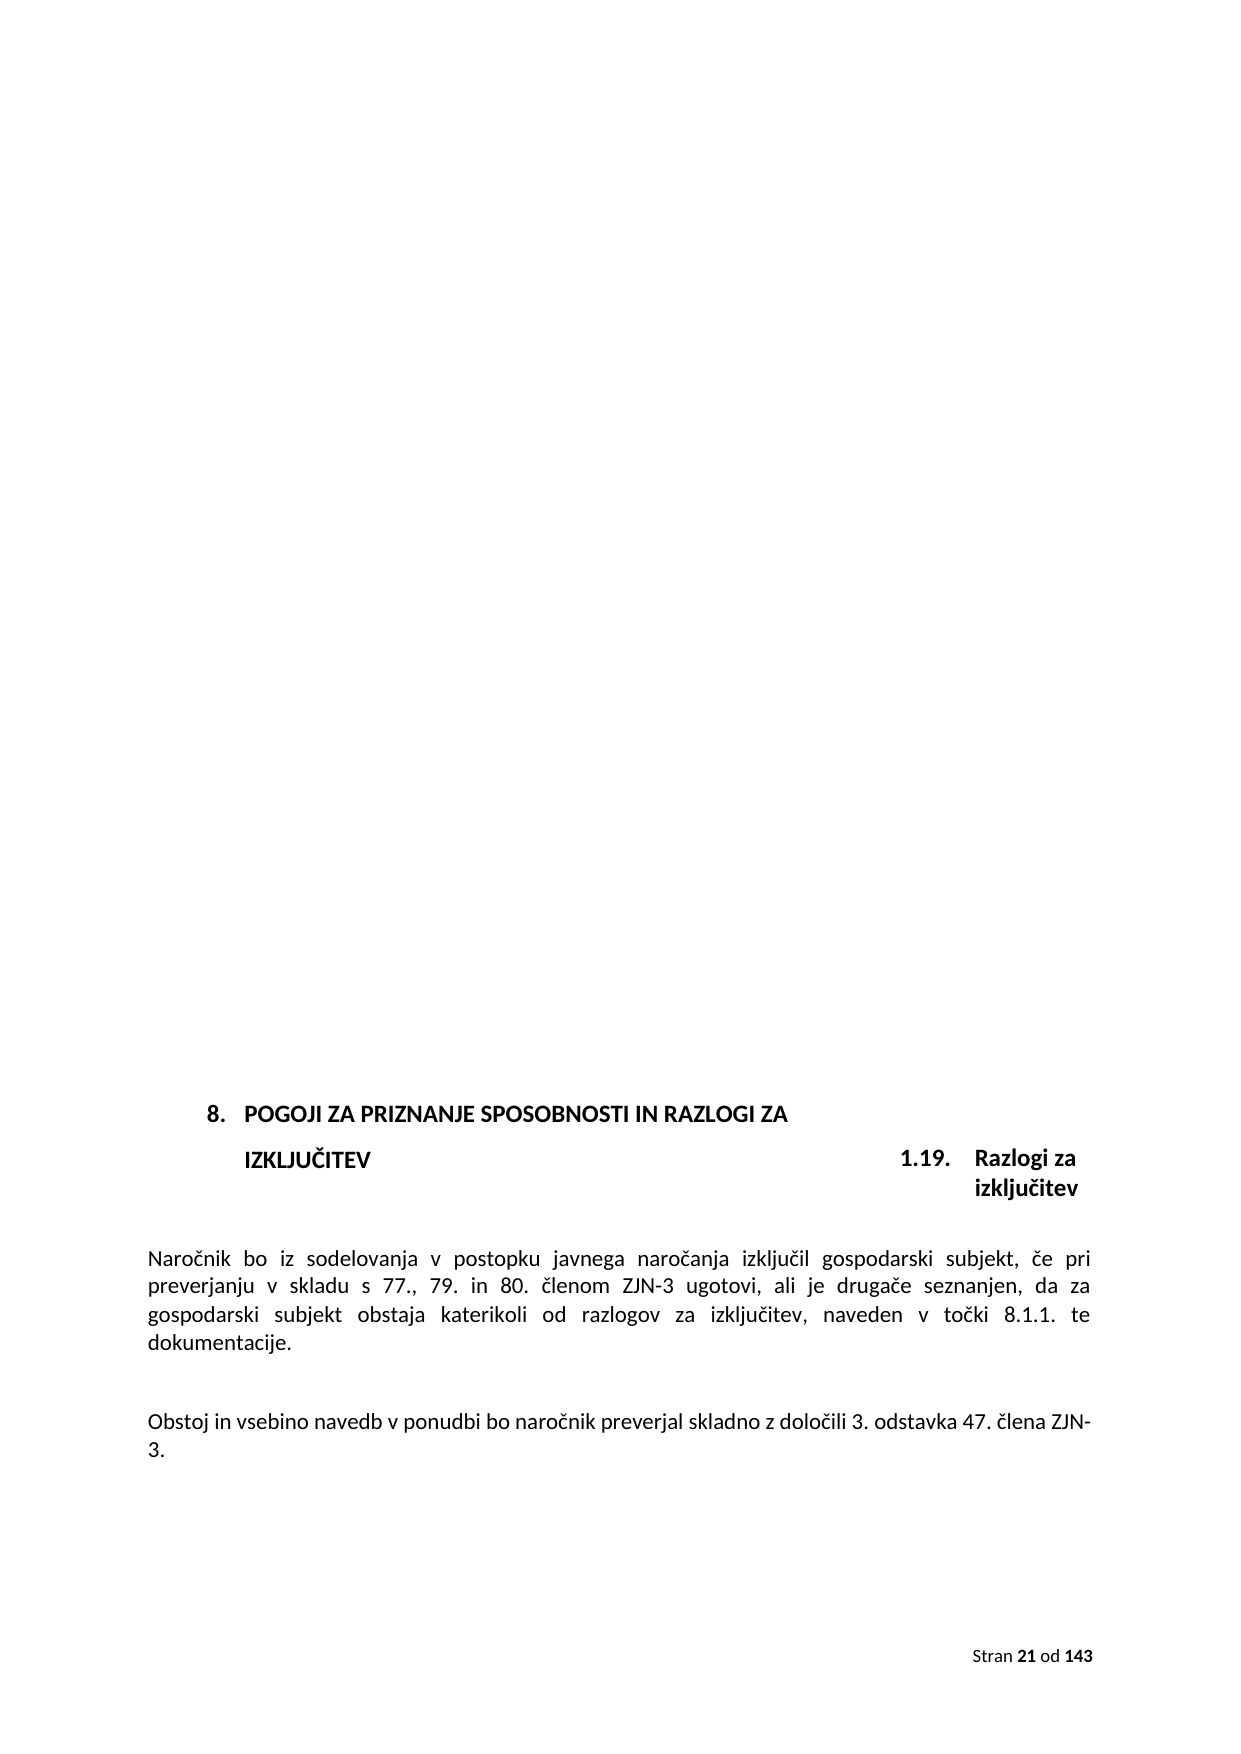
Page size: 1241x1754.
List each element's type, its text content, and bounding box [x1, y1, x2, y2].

subtitle POGOJI ZA PRIZNANJE SPOSOBNOSTI IN RAZLOGI ZA IZKLJUČITEV [207, 1099, 862, 1175]
text Naročnik bo iz sodelovanja v postopku javnega naročanja izključil gospodarski subjekt, če pri preverjanju v skladu s 77., 79. in 80. členom ZJN-3 ugotovi, ali je drugače seznanjen, da za gospodarski subjekt obstaja katerikoli od razlogov za izključitev, naveden v točki 8.1.1. te dokumentacije. [148, 1244, 1093, 1356]
subtitle Razlogi za izključitev [185, 1142, 1093, 1203]
text Obstoj in vsebino navedb v ponudbi bo naročnik preverjal skladno z določili 3. odstavka 47. člena ZJN-3. [148, 1407, 1093, 1463]
